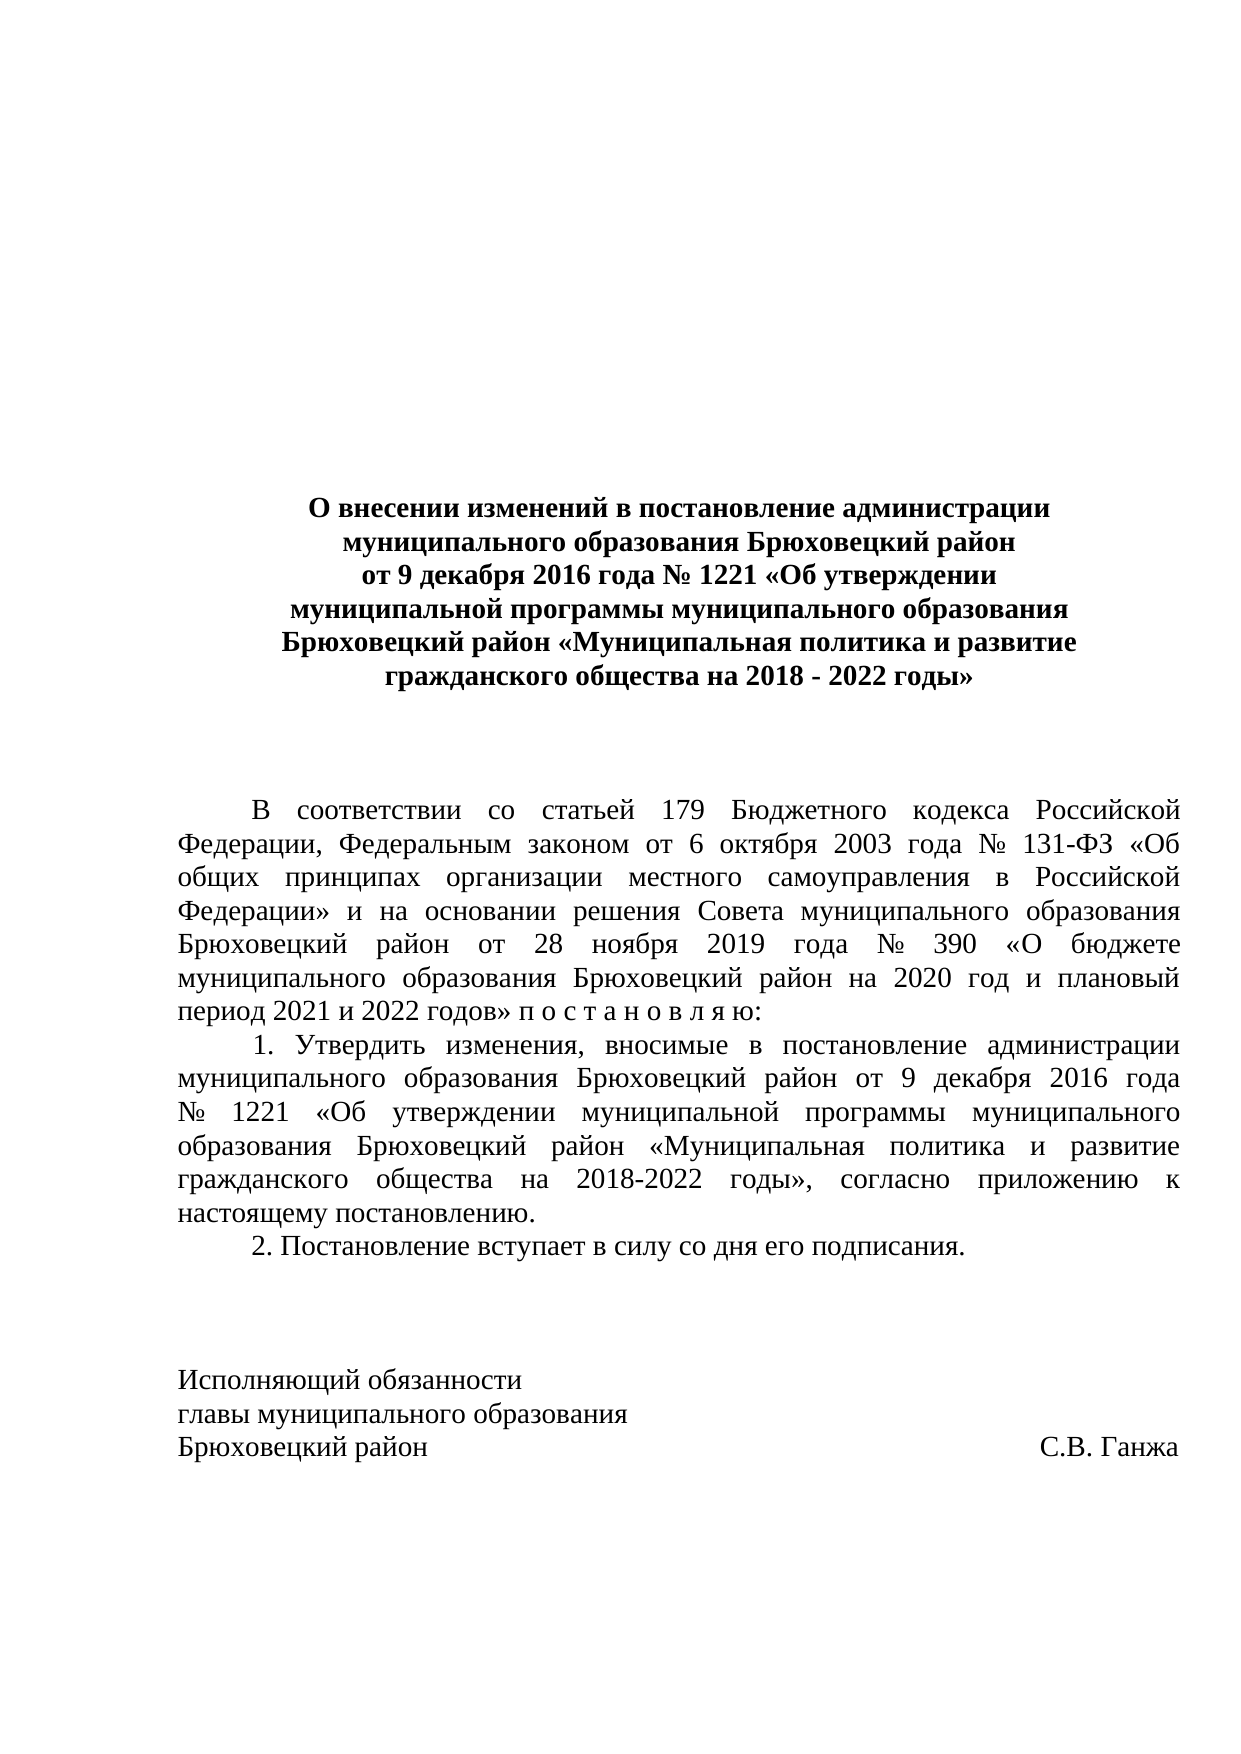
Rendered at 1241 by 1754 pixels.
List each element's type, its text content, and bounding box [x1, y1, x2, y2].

text от 9 декабря 2016 года № 1221 «Об утверждении муниципальной программы муниципального образования Брюховецкий район «Муниципальная политика и развитие гражданского общества на 2018 - 2022 годы» [266, 557, 1093, 692]
text 1. Утвердить изменения, вносимые в постановление администрации муниципального образования Брюховецкий район от 9 декабря 2016 года № 1221 «Об утверждении муниципальной программы муниципального образования Брюховецкий район «Муниципальная политика и развитие гражданского общества на 2018-2022 годы», согласно приложению к настоящему постановлению. [177, 1027, 1181, 1228]
text главы муниципального образования [177, 1396, 1181, 1429]
text 2. Постановление вступает в силу со дня его подписания. [177, 1228, 1181, 1262]
text О внесении изменений в постановление администрации [266, 490, 1093, 524]
text В соответствии со статьей 179 Бюджетного кодекса Российской Федерации, Федеральным законом от 6 октября 2003 года № 131-ФЗ «Об общих принципах организации местного самоуправления в Российской Федерации» и на основании решения Совета муниципального образования Брюховецкий район от 28 ноября 2019 года № 390 «О бюджете муниципального образования Брюховецкий район на 2020 год и плановый период 2021 и 2022 годов» п о с т а н о в л я ю: [177, 792, 1181, 1027]
text Исполняющий обязанности [177, 1362, 1181, 1396]
text муниципального образования Брюховецкий район [266, 524, 1093, 557]
text Брюховецкий район С.В. Ганжа [177, 1429, 1181, 1463]
